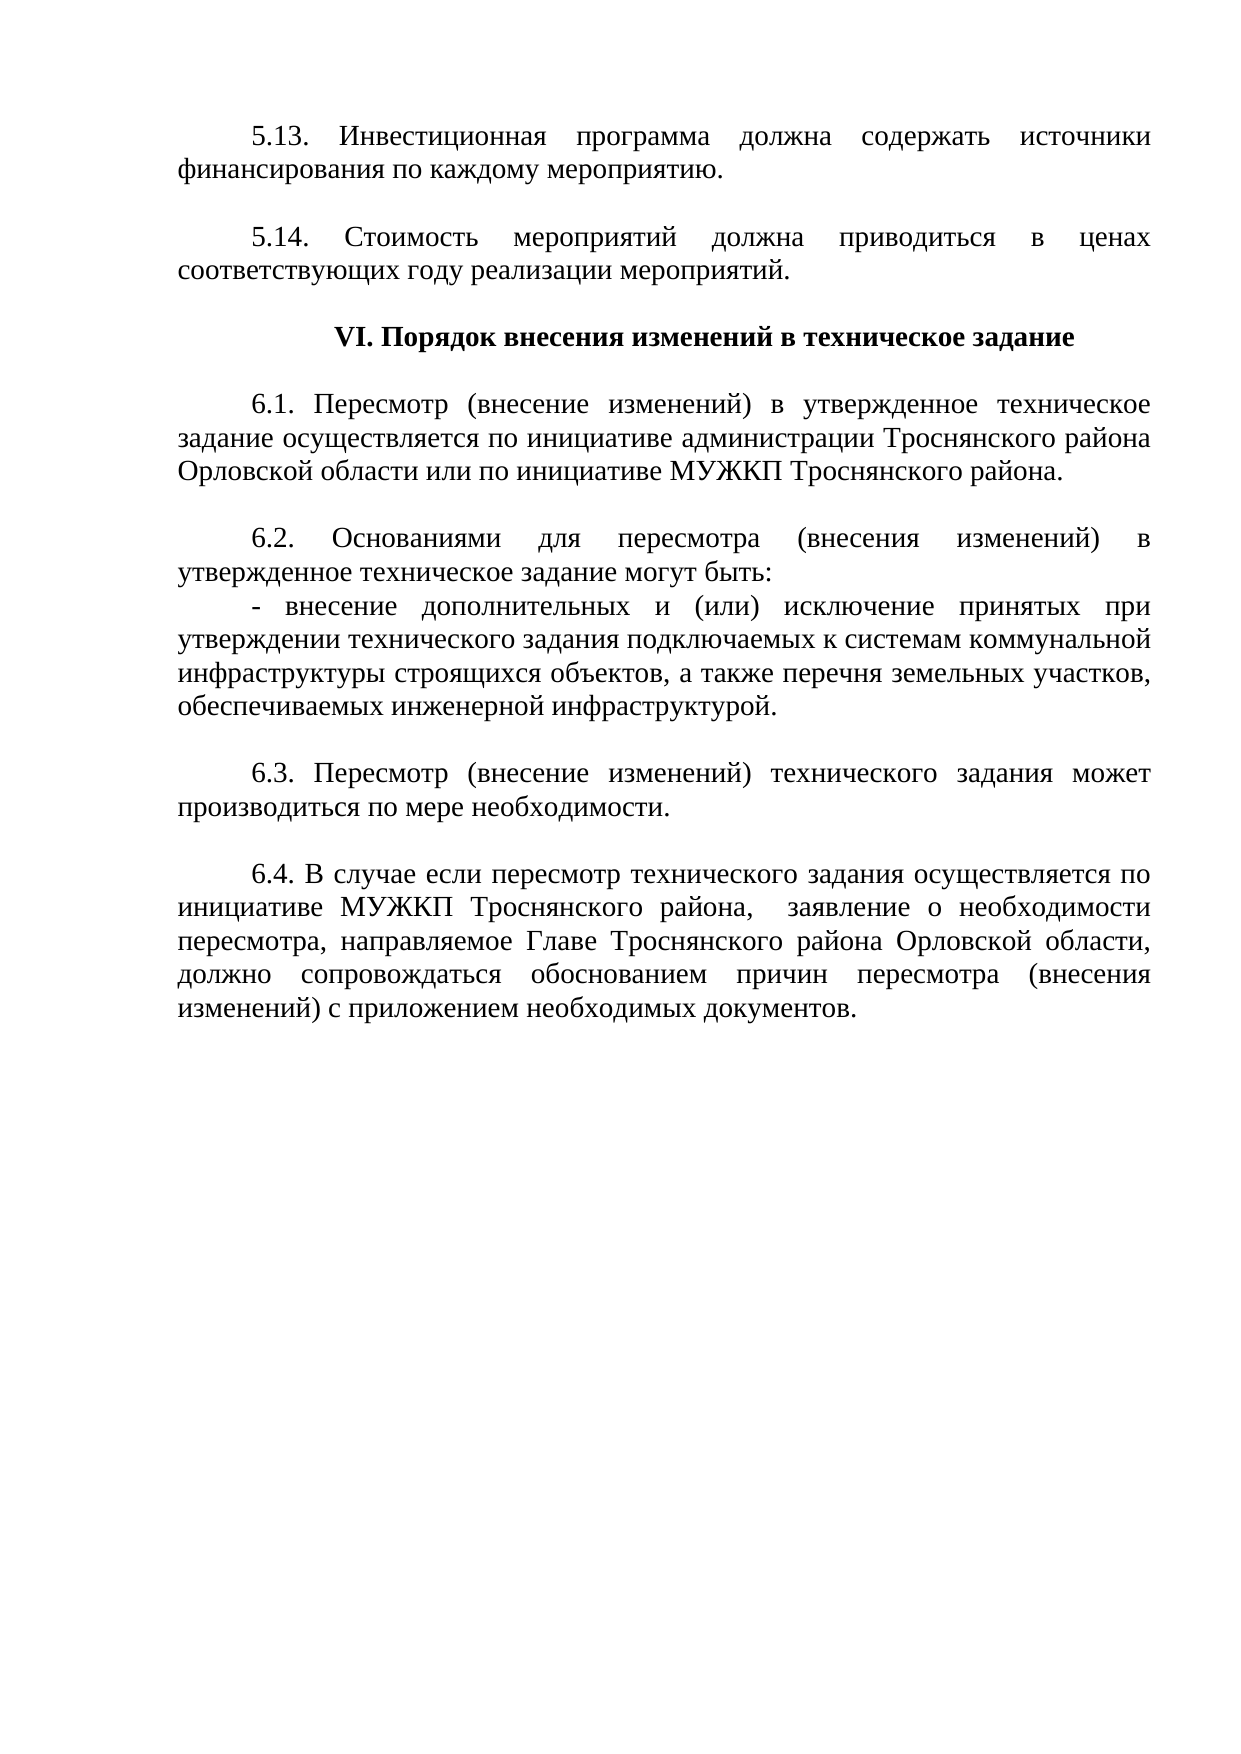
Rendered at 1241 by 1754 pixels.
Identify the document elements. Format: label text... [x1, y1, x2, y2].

text 6.3. Пересмотр (внесение изменений) технического задания может производиться по мере необходимости. [177, 755, 1152, 822]
text 6.1. Пересмотр (внесение изменений) в утвержденное техническое задание осуществляется по инициативе администрации Троснянского района Орловской области или по инициативе МУЖКП Троснянского района. [177, 386, 1152, 487]
text 6.4. В случае если пересмотр технического задания осуществляется по инициативе МУЖКП Троснянского района, заявление о необходимости пересмотра, направляемое Главе Троснянского района Орловской области, должно сопровождаться обоснованием причин пересмотра (внесения изменений) с приложением необходимых документов. [177, 856, 1152, 1024]
text 6.2. Основаниями для пересмотра (внесения изменений) в утвержденное техническое задание могут быть: [177, 521, 1152, 588]
text - внесение дополнительных и (или) исключение принятых при утверждении технического задания подключаемых к системам коммунальной инфраструктуры строящихся объектов, а также перечня земельных участков, обеспечиваемых инженерной инфраструктурой. [177, 588, 1152, 722]
text VI. Порядок внесения изменений в техническое задание [177, 286, 1152, 353]
text 5.13. Инвестиционная программа должна содержать источники финансирования по каждому мероприятию. [177, 118, 1152, 185]
text 5.14. Стоимость мероприятий должна приводиться в ценах соответствующих году реализации мероприятий. [177, 219, 1152, 286]
